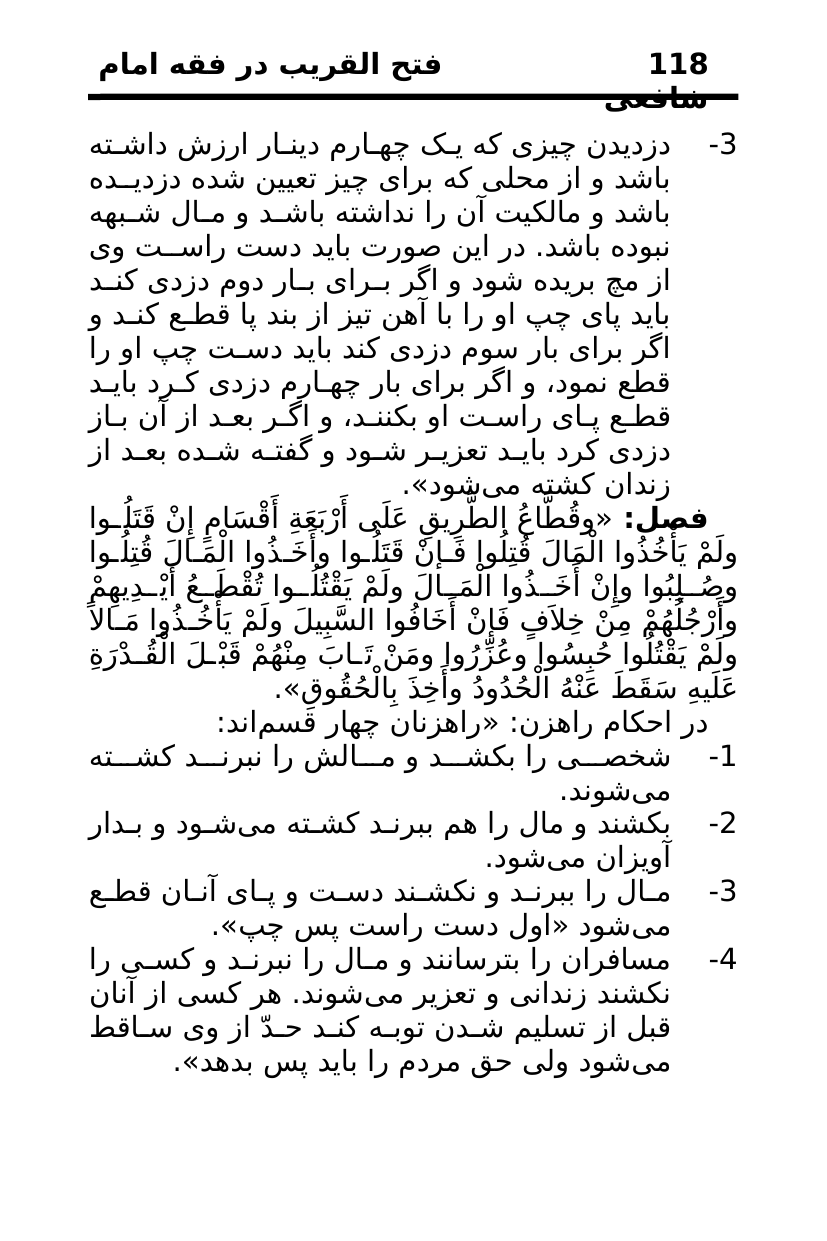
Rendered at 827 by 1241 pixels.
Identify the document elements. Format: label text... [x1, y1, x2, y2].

list دزدیدن چیزی که یک چهارم دینار ارزش داشته باشد و از محلی که برای چیز تعیین شده دزدیده باشد و مالکیت آن را نداشته باشد و مال شبهه نبوده باشد. در این صورت باید دست راست وی از مچ بریده شود و اگر برای بار دوم دزدی کند باید پای چپ او را با آهن تیز از بند پا قطع کند و اگر برای بار سوم دزدی کند باید دست چپ او را قطع نمود، و اگر برای بار چهارم دزدی کرد باید قطع پای راست او بکنند، و اگر بعد از آن باز دزدی کرد باید تعزیر شود و گفته شده بعد از زندان کشته می‌شود». [89, 128, 708, 501]
list شخصی را بکشد و مالش را نبرند کشته می‌شوند. [89, 739, 708, 807]
list مال را ببرند و نکشند دست و پای آنان قطع می‌شود «اول دست راست پس چپ». [89, 875, 708, 943]
list مسافران را بترسانند و مال را نبرند و کسی را نکشند زندانی و تعزیر می‌شوند. هر کسی از آنان قبل از تسلیم شدن توبه کند حدّ از وی ساقط می‌شود ولی حق مردم را باید پس بدهد». [89, 943, 708, 1078]
list بکشند و مال را هم ببرند کشته می‌شود و بدار آویزان می‌شود. [89, 807, 708, 875]
text در احکام راهزن: «راهزنان چهار قسم‌اند: [89, 705, 738, 739]
text فصل: «وقُطَّاعُ الطَّرِيقِ عَلَی أَرْبَعَةِ أَقْسَامٍ إِنْ قَتَلُوا ولَمْ يَأْخُذُوا الْمَالَ قُتِلُوا فَإنْ قَتَلُوا وأَخَذُوا الْمَالَ قُتِلُوا وصُلِبُوا وإِنْ أَخَذُوا الْمَالَ ولَمْ يَقْتُلُوا تُقْطَعُ أَيْدِيهِمْ وأَرْجُلُهُمْ مِنْ خِلاَفٍ فَإنْ أَخَافُوا السَّبِيلَ ولَمْ يَأْخُذُوا مَالاً ولَمْ يَقْتُلُوا حُبِسُوا وعُزِّرُوا ومَنْ تَابَ مِنْهُمْ قَبْلَ الْقُدْرَةِ عَلَيهِ سَقَطَ عَنْهُ الْحُدُودُ وأَخِذَ بِالْحُقُوقِ». [89, 501, 738, 705]
